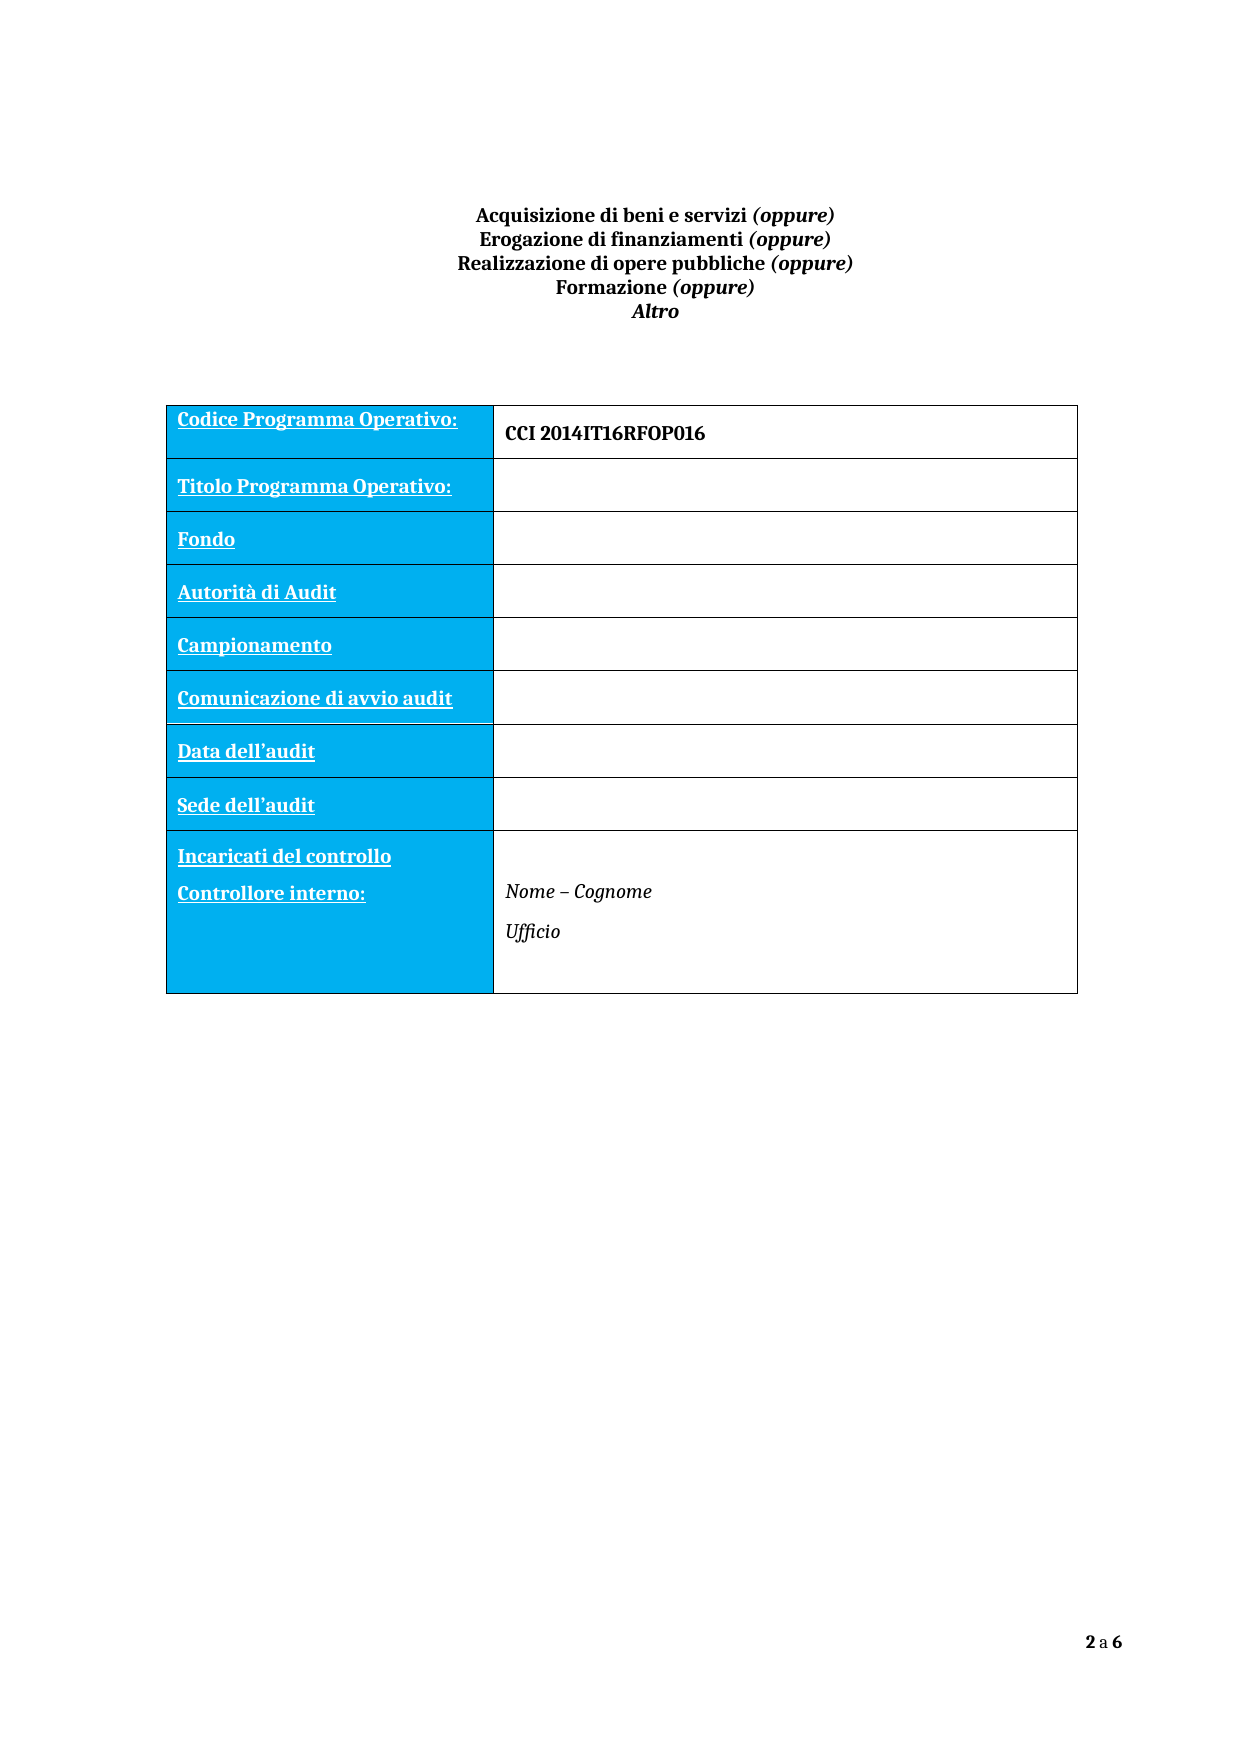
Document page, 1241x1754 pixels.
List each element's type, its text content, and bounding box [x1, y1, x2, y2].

table_cell [494, 512, 1077, 564]
table_cell Comunicazione di avvio audit [167, 671, 493, 723]
table_header Codice Programma Operativo: [167, 406, 493, 458]
table_cell [494, 671, 1077, 723]
table_cell Nome – Cognome Ufficio [494, 831, 1077, 993]
table_cell Autorità di Audit [167, 565, 493, 617]
table_cell Fondo [167, 512, 493, 564]
table_cell Titolo Programma Operativo: [167, 459, 493, 511]
table_header CCI 2014IT16RFOP016 [494, 406, 1077, 458]
table_cell [494, 618, 1077, 670]
table_cell [494, 565, 1077, 617]
text Erogazione di finanziamenti (oppure) [177, 228, 1134, 252]
table_cell Data dell’audit [167, 725, 493, 777]
table_cell [494, 725, 1077, 777]
text Acquisizione di beni e servizi (oppure) [177, 204, 1134, 228]
table_cell Incaricati del controllo Controllore interno: [167, 831, 493, 993]
table_cell Sede dell’audit [167, 778, 493, 830]
text Altro [177, 299, 1134, 323]
table_cell [494, 778, 1077, 830]
text Realizzazione di opere pubbliche (oppure) [177, 252, 1134, 276]
table_cell [494, 459, 1077, 511]
text Formazione (oppure) [177, 276, 1134, 299]
table_cell Campionamento [167, 618, 493, 670]
